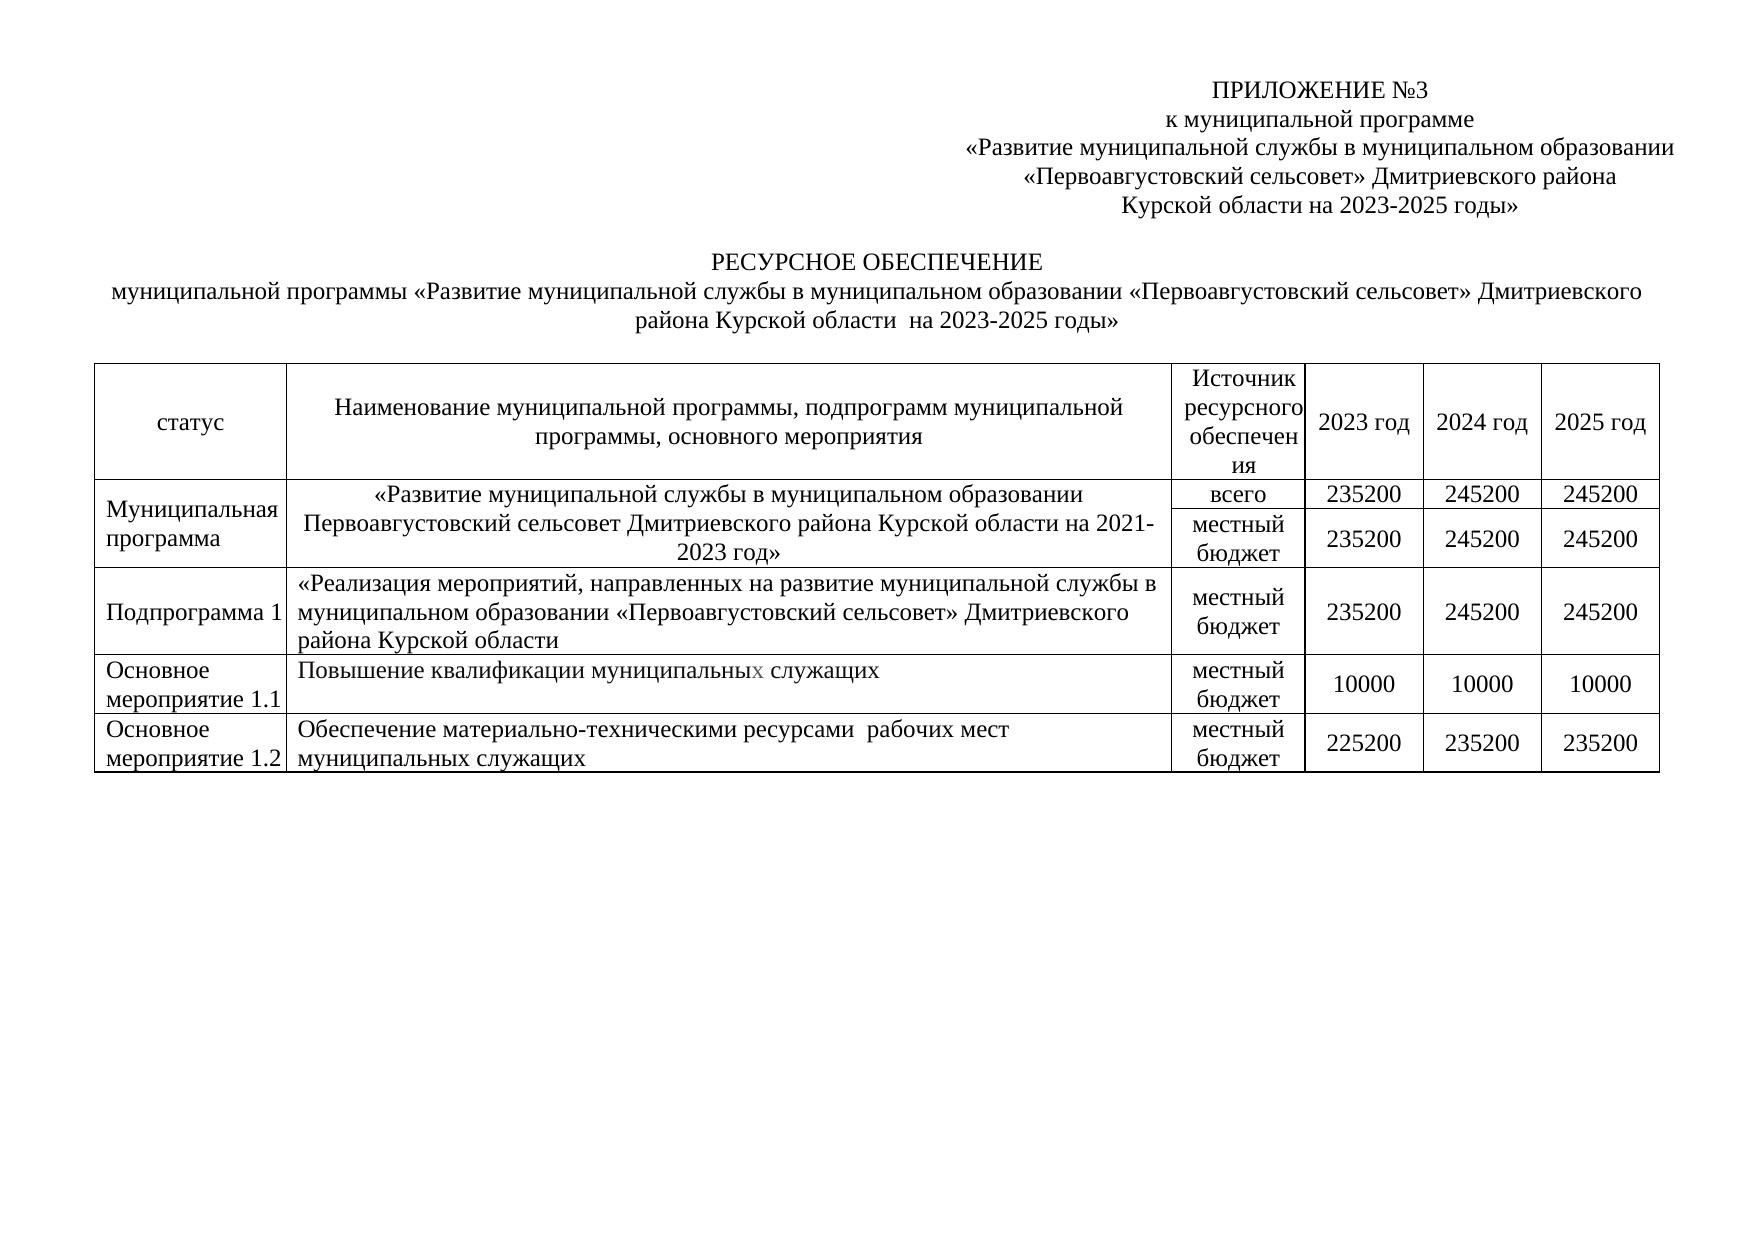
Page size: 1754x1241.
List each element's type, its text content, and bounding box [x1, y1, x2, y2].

table_cell 245200 [1424, 509, 1541, 567]
text Курской области на 2023-2025 годы» [961, 190, 1679, 219]
table_cell Повышение квалификации муниципальных служащих [287, 655, 1171, 713]
text к муниципальной программе [961, 104, 1679, 132]
table_cell 235200 [1424, 714, 1541, 771]
table_cell 235200 [1542, 714, 1659, 771]
table_header Наименование муниципальной программы, подпрограмм муниципальной программы, основного мероприятия [287, 364, 1171, 478]
table_cell Муниципальная программа [95, 480, 286, 567]
table_cell местный бюджет [1172, 714, 1304, 771]
table_header Источник ресурсного обеспечения [1172, 364, 1304, 478]
table_cell Подпрограмма 1 [95, 568, 286, 654]
text муниципальной программы «Развитие муниципальной службы в муниципальном образовании «Первоавгустовский сельсовет» Дмитриевского района Курской области на 2023-2025 годы» [75, 276, 1679, 334]
table_cell Основное мероприятие 1.2 [95, 714, 286, 771]
table_header 2023 год [1306, 364, 1423, 478]
table_cell местный бюджет [1172, 568, 1304, 654]
table_cell 10000 [1542, 655, 1659, 713]
table_cell 245200 [1542, 509, 1659, 567]
table_cell 245200 [1424, 568, 1541, 654]
table_header 2025 год [1542, 364, 1659, 478]
text РЕСУРСНОЕ ОБЕСПЕЧЕНИЕ [75, 247, 1679, 276]
table_cell 235200 [1306, 568, 1423, 654]
table_cell «Реализация мероприятий, направленных на развитие муниципальной службы в муниципальном образовании «Первоавгустовский сельсовет» Дмитриевского района Курской области [287, 568, 1171, 654]
table_cell 245200 [1542, 480, 1659, 508]
table_cell местный бюджет [1172, 655, 1304, 713]
table_cell всего [1172, 480, 1304, 508]
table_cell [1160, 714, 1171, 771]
text ПРИЛОЖЕНИЕ №3 [961, 75, 1679, 104]
table_cell местный бюджет [1172, 509, 1304, 567]
table_cell Основное мероприятие 1.1 [95, 655, 286, 713]
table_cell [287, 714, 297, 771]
table_cell 235200 [1306, 509, 1423, 567]
table_cell 235200 [1306, 480, 1423, 508]
text «Развитие муниципальной службы в муниципальном образовании «Первоавгустовский сельсовет» Дмитриевского района [961, 132, 1679, 190]
table_header 2024 год [1424, 364, 1541, 478]
table_cell «Развитие муниципальной службы в муниципальном образовании Первоавгустовский сельсовет Дмитриевского района Курской области на 2021-2023 год» [287, 480, 1171, 567]
table_cell 245200 [1424, 480, 1541, 508]
table_cell 10000 [1424, 655, 1541, 713]
table_cell 245200 [1542, 568, 1659, 654]
table_cell 225200 [1306, 714, 1423, 771]
table_cell 10000 [1306, 655, 1423, 713]
table_header статус [95, 364, 286, 478]
